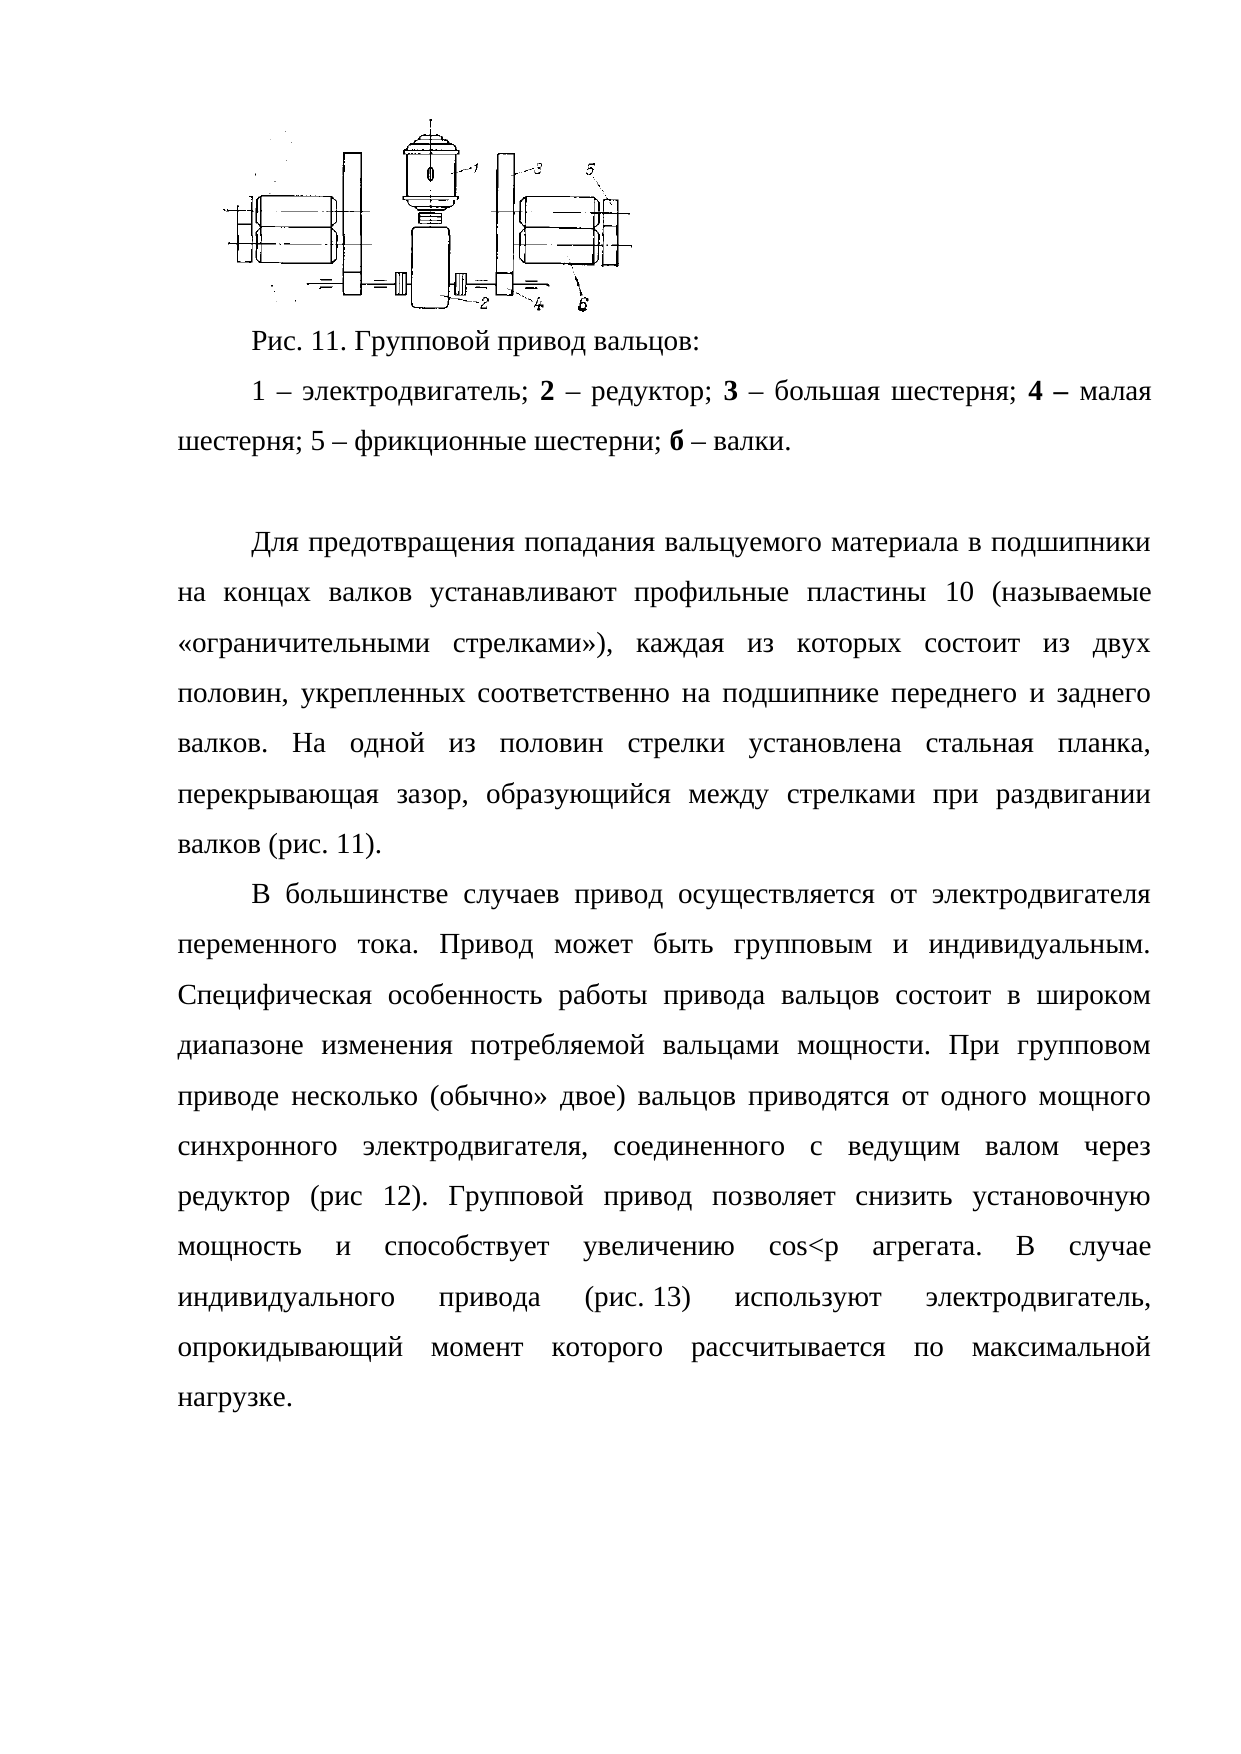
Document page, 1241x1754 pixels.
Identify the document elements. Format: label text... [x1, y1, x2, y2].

text Рис. 11. Групповой привод вальцов: [177, 323, 1152, 356]
text 1 – электродвигатель; 2 – редуктор; 3 – большая шестерня; 4 – малая шестерня; 5 – фрикционные шестерни; б – валки. [177, 373, 1152, 457]
picture [177, 118, 637, 323]
text Для предотвращения попадания вальцуемого материала в подшипники на концах валков устанавливают профильные пластины 10 (называемые «ограничительными стрелками»), каждая из которых состоит из двух половин, укрепленных соответственно на подшипнике переднего и заднего валков. На одной из половин стрелки установлена стальная планка, перекрывающая зазор, образующийся между стрелками при раздвигании валков (рис. 11). [177, 524, 1152, 859]
text В большинстве случаев привод осуществляется от электродвигателя переменного тока. Привод может быть групповым и индивидуальным. Специфическая особенность работы привода вальцов состоит в широком диапазоне изменения потребляемой вальцами мощности. При групповом приводе несколько (обычно» двое) вальцов приводятся от одного мощного синхронного электродвигателя, соединенного с ведущим валом через редуктор (рис 12). Групповой привод позволяет снизить установочную мощность и способствует увеличению cos<p агрегата. В случае индивидуального привода (рис. 13) используют электродвигатель, опрокидывающий момент которого рассчитывается по максимальной нагрузке. [177, 876, 1152, 1413]
